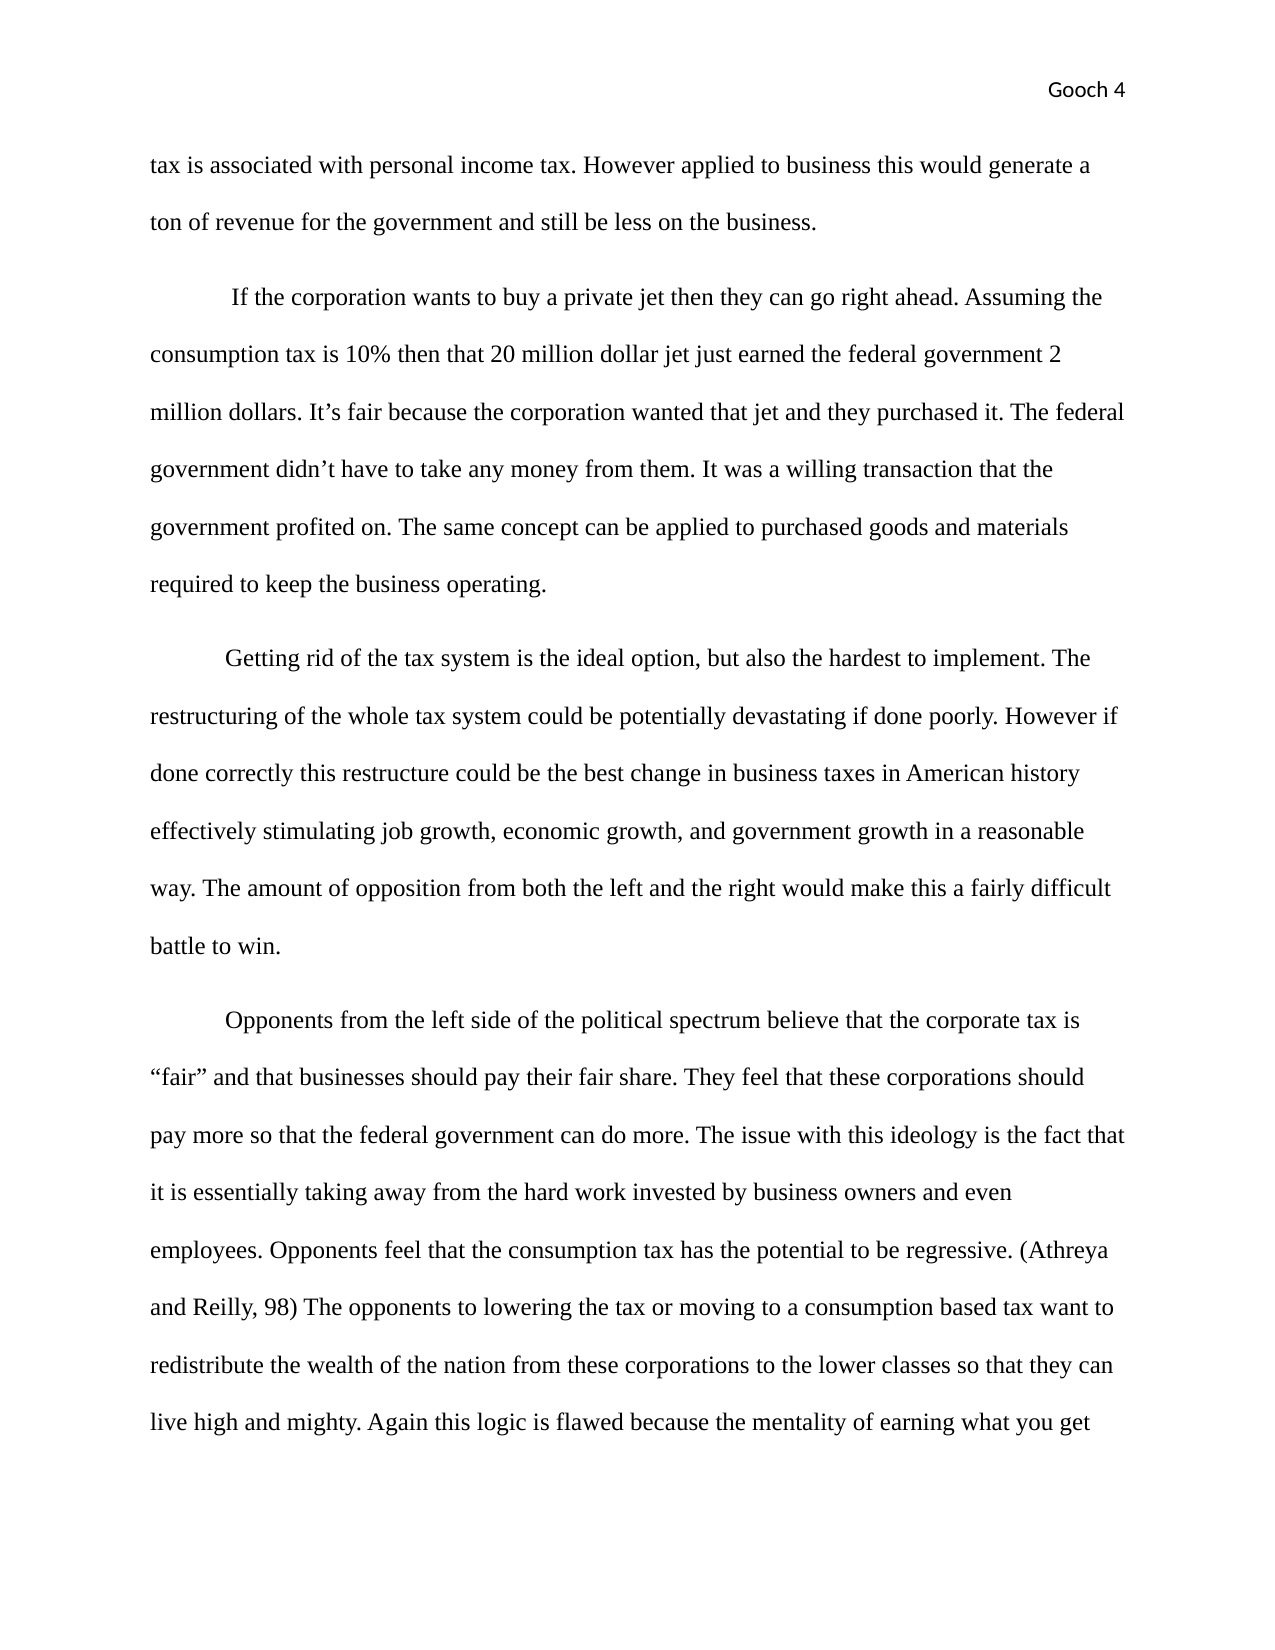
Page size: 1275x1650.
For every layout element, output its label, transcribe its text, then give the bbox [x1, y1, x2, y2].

text If the corporation wants to buy a private jet then they can go right ahead. Assuming the consumption tax is 10% then that 20 million dollar jet just earned the federal government 2 million dollars. It’s fair because the corporation wanted that jet and they purchased it. The federal government didn’t have to take any money from them. It was a willing transaction that the government profited on. The same concept can be applied to purchased goods and materials required to keep the business operating. [150, 282, 1125, 598]
text Getting rid of the tax system is the ideal option, but also the hardest to implement. The restructuring of the whole tax system could be potentially devastating if done poorly. However if done correctly this restructure could be the best change in business taxes in American history effectively stimulating job growth, economic growth, and government growth in a reasonable way. The amount of opposition from both the left and the right would make this a fairly difficult battle to win. [150, 643, 1125, 959]
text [150, 150, 1125, 236]
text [150, 1005, 1125, 1436]
